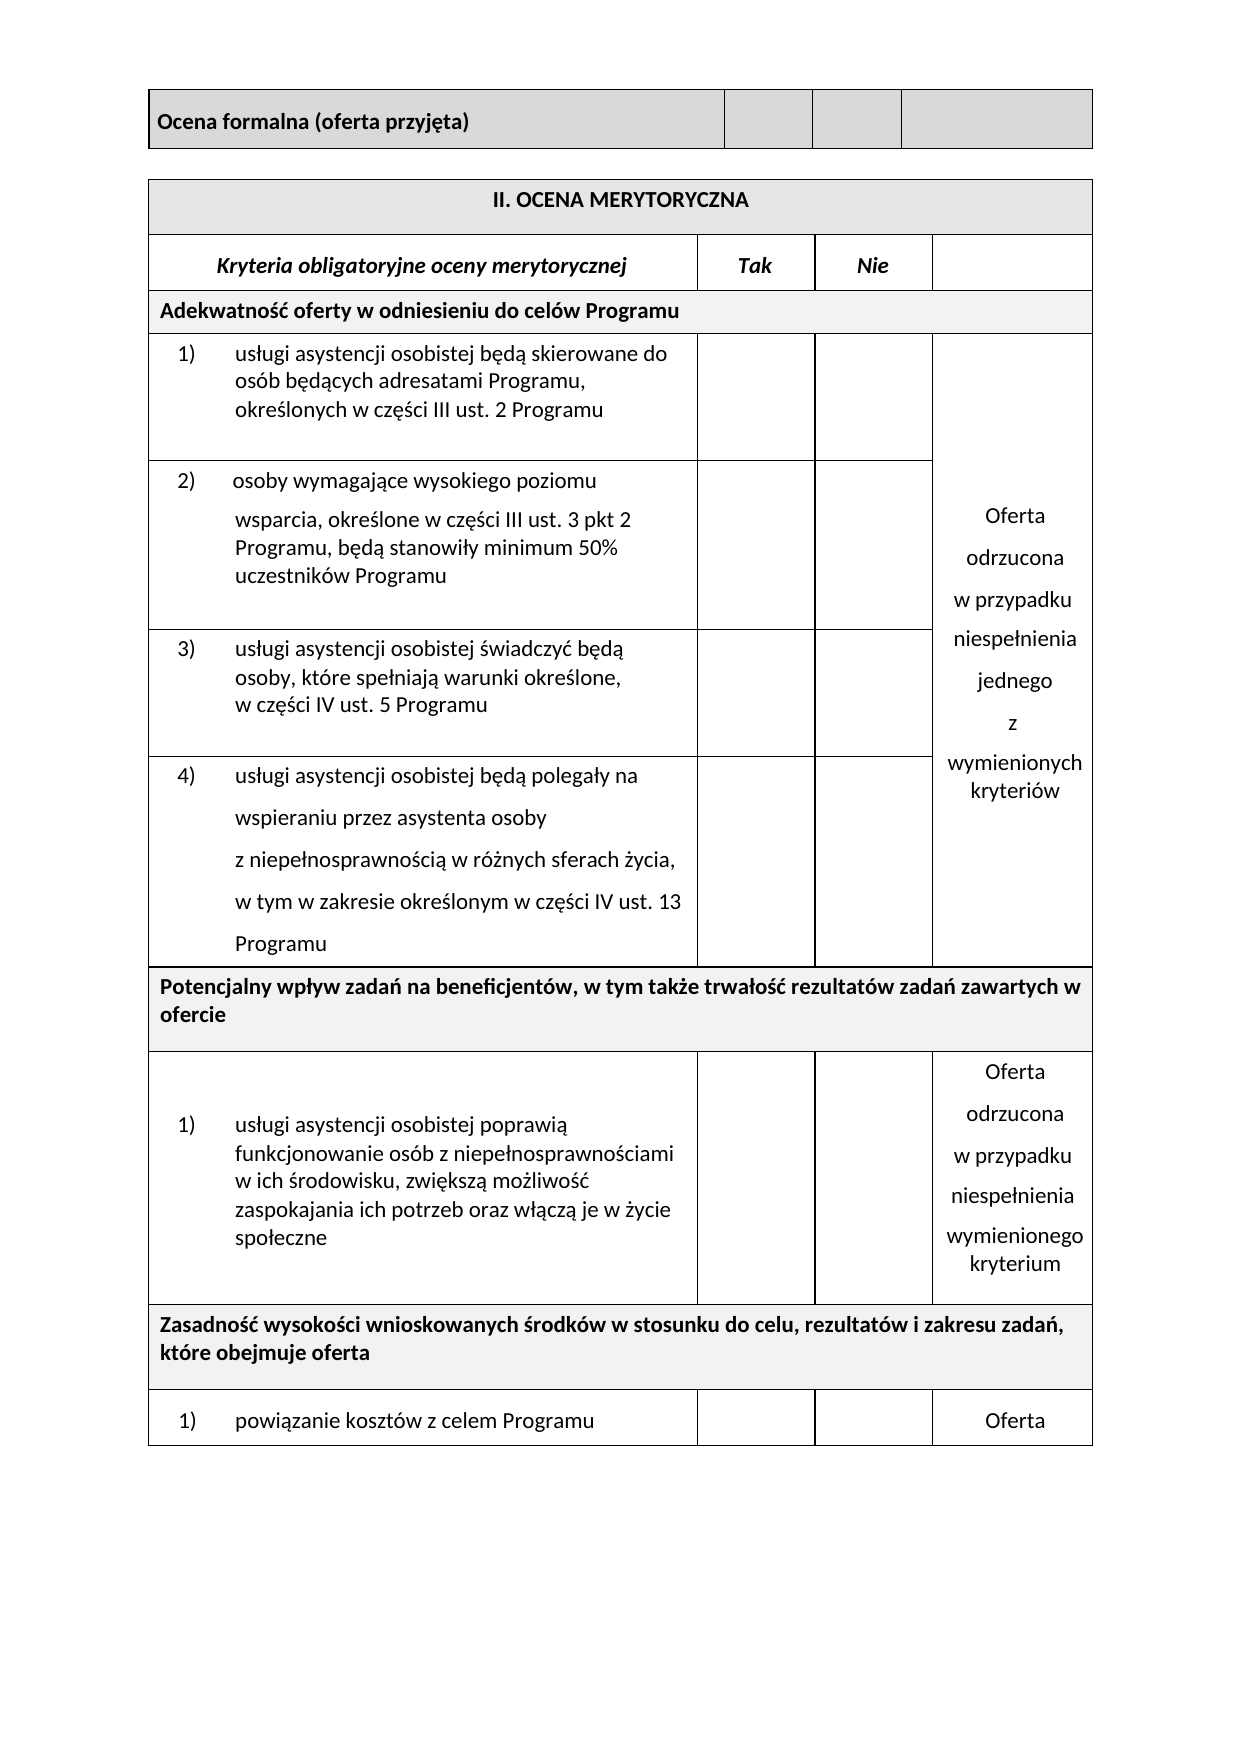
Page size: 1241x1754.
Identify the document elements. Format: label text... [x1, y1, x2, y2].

table_cell [725, 90, 812, 148]
table_cell Nie [816, 235, 932, 290]
table_cell 2) osoby wymagające wysokiego poziomu wsparcia, określone w części III ust. 3 pkt 2 Programu, będą stanowiły minimum 50% uczestników Programu [149, 461, 697, 628]
table_cell [698, 630, 814, 756]
table_cell Oferta odrzucona w przypadku niespełnienia wymienionego kryterium [933, 1052, 1092, 1304]
table_cell Potencjalny wpływ zadań na beneficjentów, w tym także trwałość rezultatów zadań zawartych w ofercie [149, 968, 1092, 1051]
table_cell 1) powiązanie kosztów z celem Programu [149, 1390, 697, 1444]
table_cell [816, 1390, 932, 1444]
table_header II. OCENA MERYTORYCZNA [149, 180, 1092, 234]
table_cell [698, 757, 814, 966]
table_cell 4) usługi asystencji osobistej będą polegały na wspieraniu przez asystenta osoby z niepełnosprawnością w różnych sferach życia, w tym w zakresie określonym w części IV ust. 13 Programu [149, 757, 697, 966]
table_cell [816, 630, 932, 756]
table_cell [698, 334, 814, 460]
table_cell 3) usługi asystencji osobistej świadczyć będą osoby, które spełniają warunki określone, w części IV ust. 5 Programu [149, 630, 697, 756]
table_cell Kryteria obligatoryjne oceny merytorycznej [149, 235, 697, 290]
table_cell [698, 461, 814, 628]
table_cell [816, 757, 932, 966]
table_cell Oferta odrzucona w przypadku niespełnienia jednego z wymienionych kryteriów [933, 334, 1092, 966]
table_cell Adekwatność oferty w odniesieniu do celów Programu [149, 291, 1092, 333]
table_cell [933, 235, 1092, 290]
table_cell [698, 1052, 814, 1304]
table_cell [933, 1390, 1092, 1444]
table_cell Tak [698, 235, 814, 290]
table_cell 1) usługi asystencji osobistej poprawią funkcjonowanie osób z niepełnosprawnościami w ich środowisku, zwiększą możliwość zaspokajania ich potrzeb oraz włączą je w życie społeczne [149, 1052, 697, 1304]
table_cell [816, 461, 932, 628]
table_cell Ocena formalna (oferta przyjęta) [150, 90, 724, 148]
table_cell 1) usługi asystencji osobistej będą skierowane do osób będących adresatami Programu, określonych w części III ust. 2 Programu [149, 334, 697, 460]
table_cell Zasadność wysokości wnioskowanych środków w stosunku do celu, rezultatów i zakresu zadań, które obejmuje oferta [149, 1305, 1092, 1389]
table_cell [698, 1390, 814, 1444]
table_cell [902, 90, 1092, 148]
table_cell [816, 1052, 932, 1304]
table_cell [813, 90, 901, 148]
table_cell [816, 334, 932, 460]
